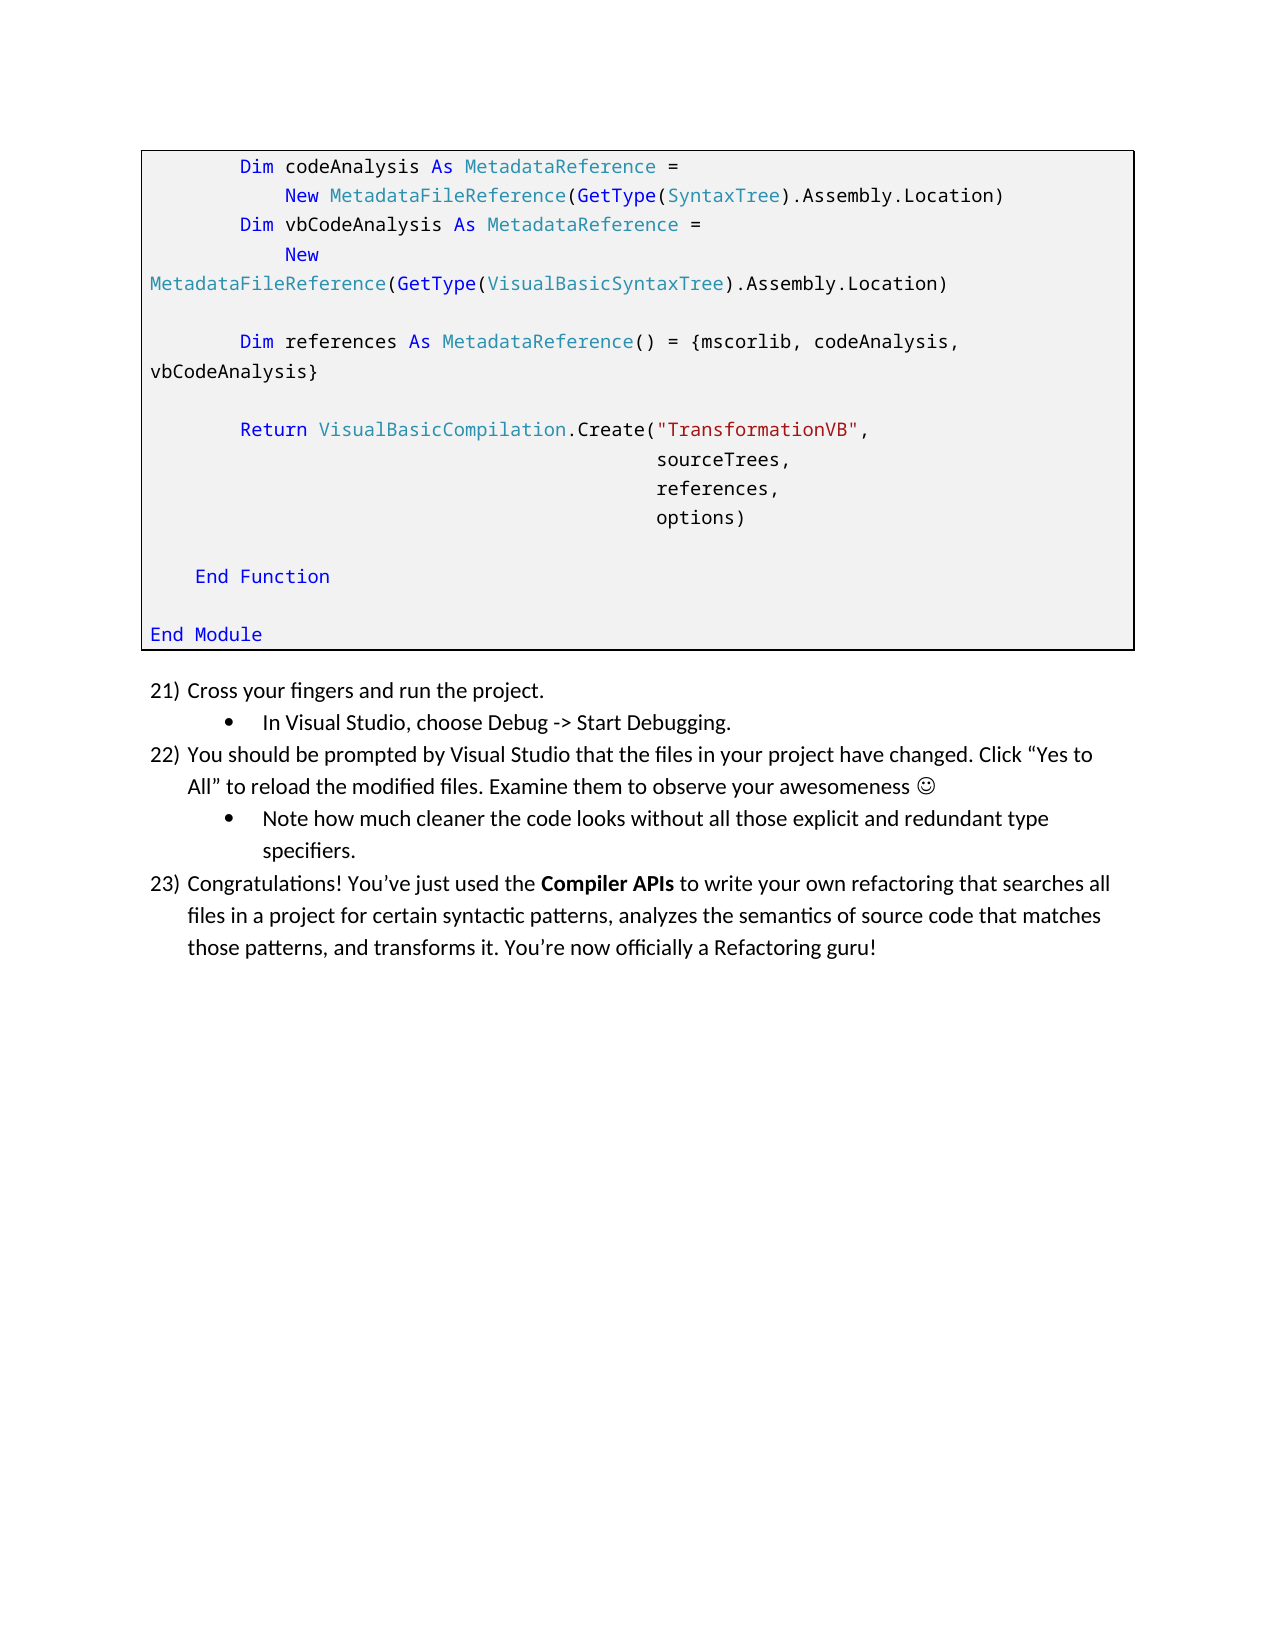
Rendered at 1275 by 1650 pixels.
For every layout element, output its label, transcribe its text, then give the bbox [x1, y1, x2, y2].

list Note how much cleaner the code looks without all those explicit and redundant type specifiers. [225, 804, 1125, 865]
list Congratulations! You’ve just used the Compiler APIs to write your own refactoring that searches all files in a project for certain syntactic patterns, analyzes the semantics of source code that matches those patterns, and transforms it. You’re now officially a Refactoring guru! [150, 869, 1125, 961]
list In Visual Studio, choose Debug -> Start Debugging. [225, 708, 1125, 736]
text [142, 151, 1133, 649]
list You should be prompted by Visual Studio that the files in your project have changed. Click “Yes to All” to reload the modified files. Examine them to observe your awesomeness [150, 740, 1125, 800]
list Cross your fingers and run the project. [150, 676, 1125, 704]
